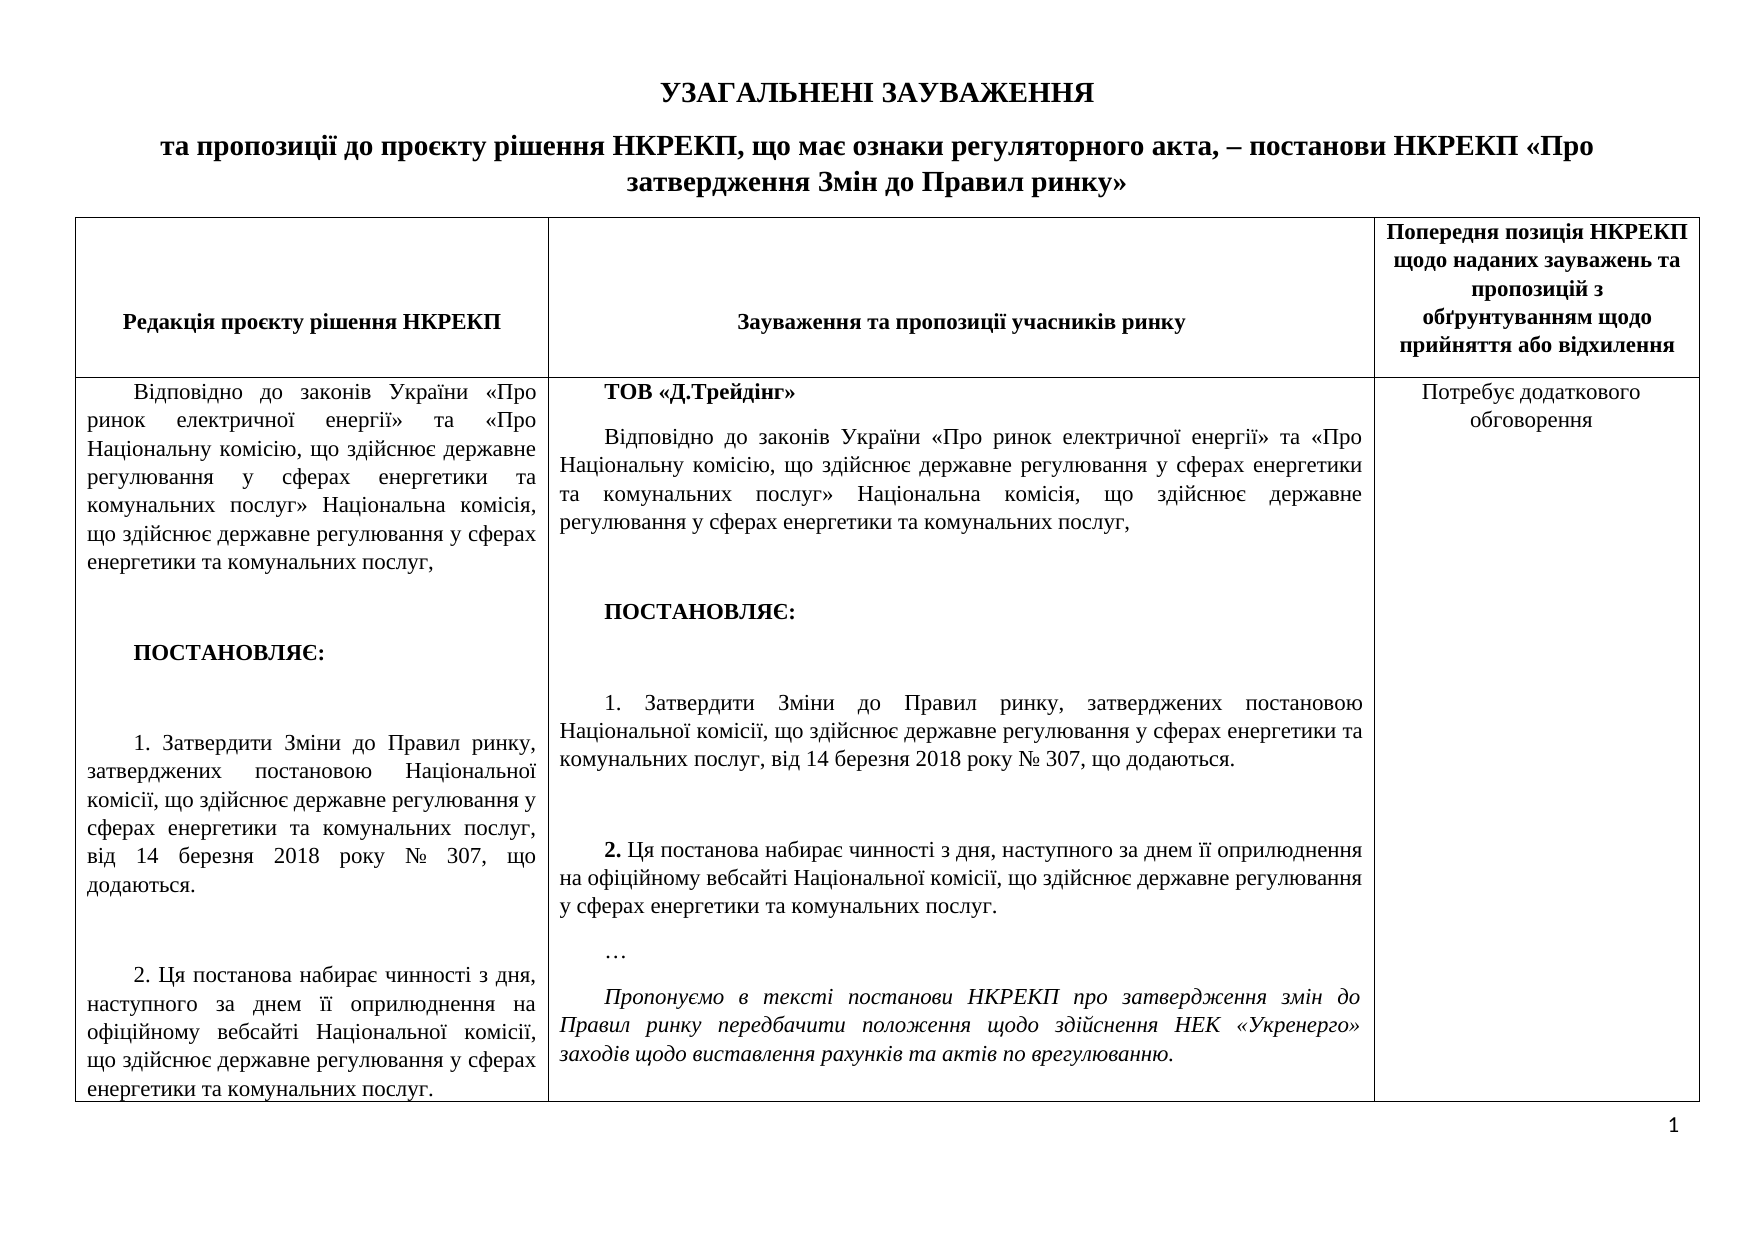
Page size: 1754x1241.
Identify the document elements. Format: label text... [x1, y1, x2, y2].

text та пропозиції до проєкту рішення НКРЕКП, що має ознаки регуляторного акта, – постанови НКРЕКП «Про затвердження Змін до Правил ринку» [75, 128, 1679, 197]
text УЗАГАЛЬНЕНІ ЗАУВАЖЕННЯ [75, 75, 1679, 108]
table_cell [549, 378, 1374, 1101]
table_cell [76, 378, 548, 1101]
table_header Зауваження та пропозиції учасників ринку [549, 218, 1374, 377]
table_header Редакція проєкту рішення НКРЕКП [76, 218, 548, 377]
table_header Попередня позиція НКРЕКП щодо наданих зауважень та пропозицій з обґрунтуванням щодо прийняття або відхилення [1375, 218, 1699, 377]
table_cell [1375, 378, 1699, 1101]
